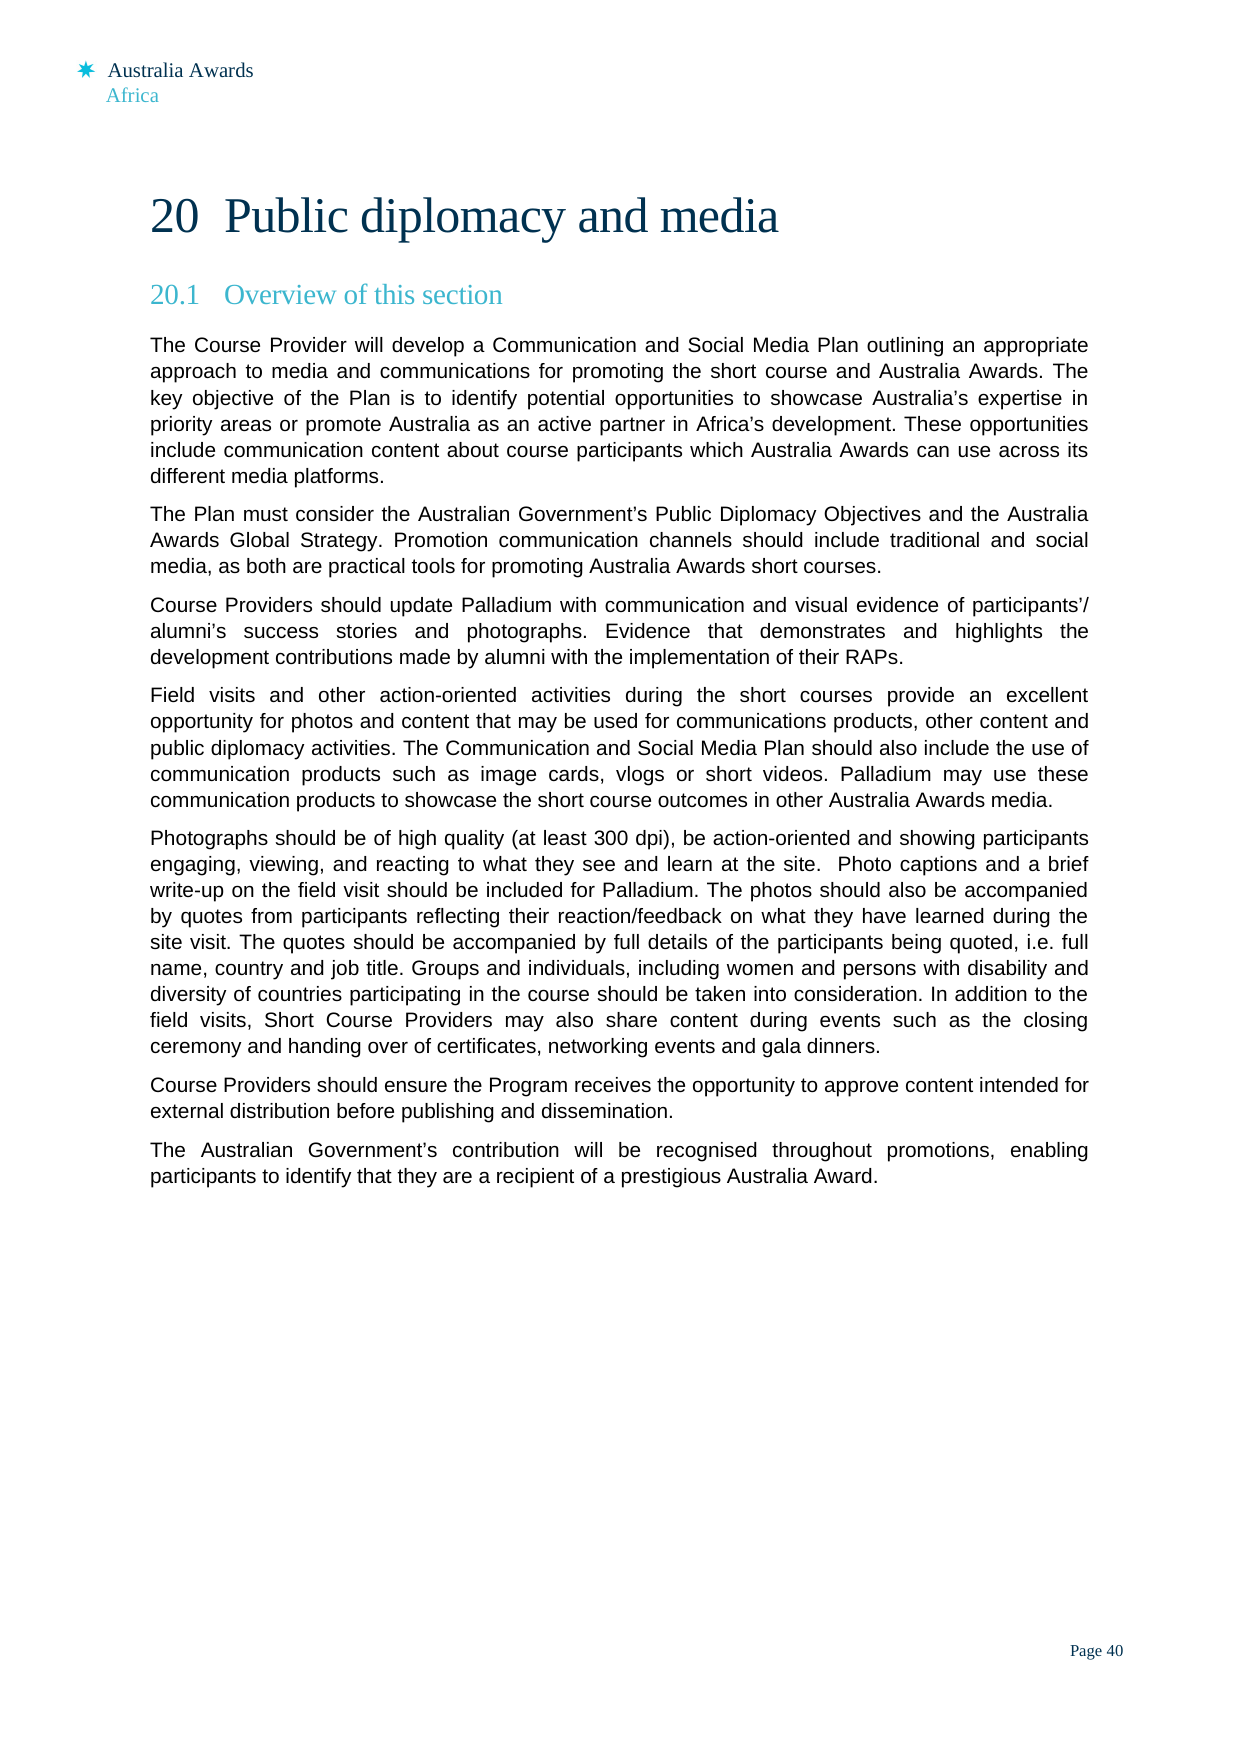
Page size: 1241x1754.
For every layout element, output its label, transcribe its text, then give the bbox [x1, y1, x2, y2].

text Course Providers should update Palladium with communication and visual evidence of participants’/ alumni’s success stories and photographs. Evidence that demonstrates and highlights the development contributions made by alumni with the implementation of their RAPs. [150, 591, 1090, 669]
text Course Providers should ensure the Program receives the opportunity to approve content intended for external distribution before publishing and dissemination. [150, 1071, 1090, 1123]
picture [76, 60, 108, 78]
text The Plan must consider the Australian Government’s Public Diplomacy Objectives and the Australia Awards Global Strategy. Promotion communication channels should include traditional and social media, as both are practical tools for promoting Australia Awards short courses. [150, 500, 1090, 578]
subtitle Public diplomacy and media [150, 185, 1090, 244]
text The Course Provider will develop a Communication and Social Media Plan outlining an appropriate approach to media and communications for promoting the short course and Australia Awards. The key objective of the Plan is to identify potential opportunities to showcase Australia’s expertise in priority areas or promote Australia as an active partner in Africa’s development. These opportunities include communication content about course participants which Australia Awards can use across its different media platforms. [150, 331, 1090, 487]
text Photographs should be of high quality (at least 300 dpi), be action-oriented and showing participants engaging, viewing, and reacting to what they see and learn at the site. Photo captions and a brief write-up on the field visit should be included for Palladium. The photos should also be accompanied by quotes from participants reflecting their reaction/feedback on what they have learned during the site visit. The quotes should be accompanied by full details of the participants being quoted, i.e. full name, country and job title. Groups and individuals, including women and persons with disability and diversity of countries participating in the course should be taken into consideration. In addition to the field visits, Short Course Providers may also share content during events such as the closing ceremony and handing over of certificates, networking events and gala dinners. [150, 824, 1090, 1058]
subtitle Overview of this section [150, 281, 1090, 310]
text Field visits and other action-oriented activities during the short courses provide an excellent opportunity for photos and content that may be used for communications products, other content and public diplomacy activities. The Communication and Social Media Plan should also include the use of communication products such as image cards, vlogs or short videos. Palladium may use these communication products to showcase the short course outcomes in other Australia Awards media. [150, 681, 1090, 811]
text The Australian Government’s contribution will be recognised throughout promotions, enabling participants to identify that they are a recipient of a prestigious Australia Award. [150, 1135, 1090, 1187]
